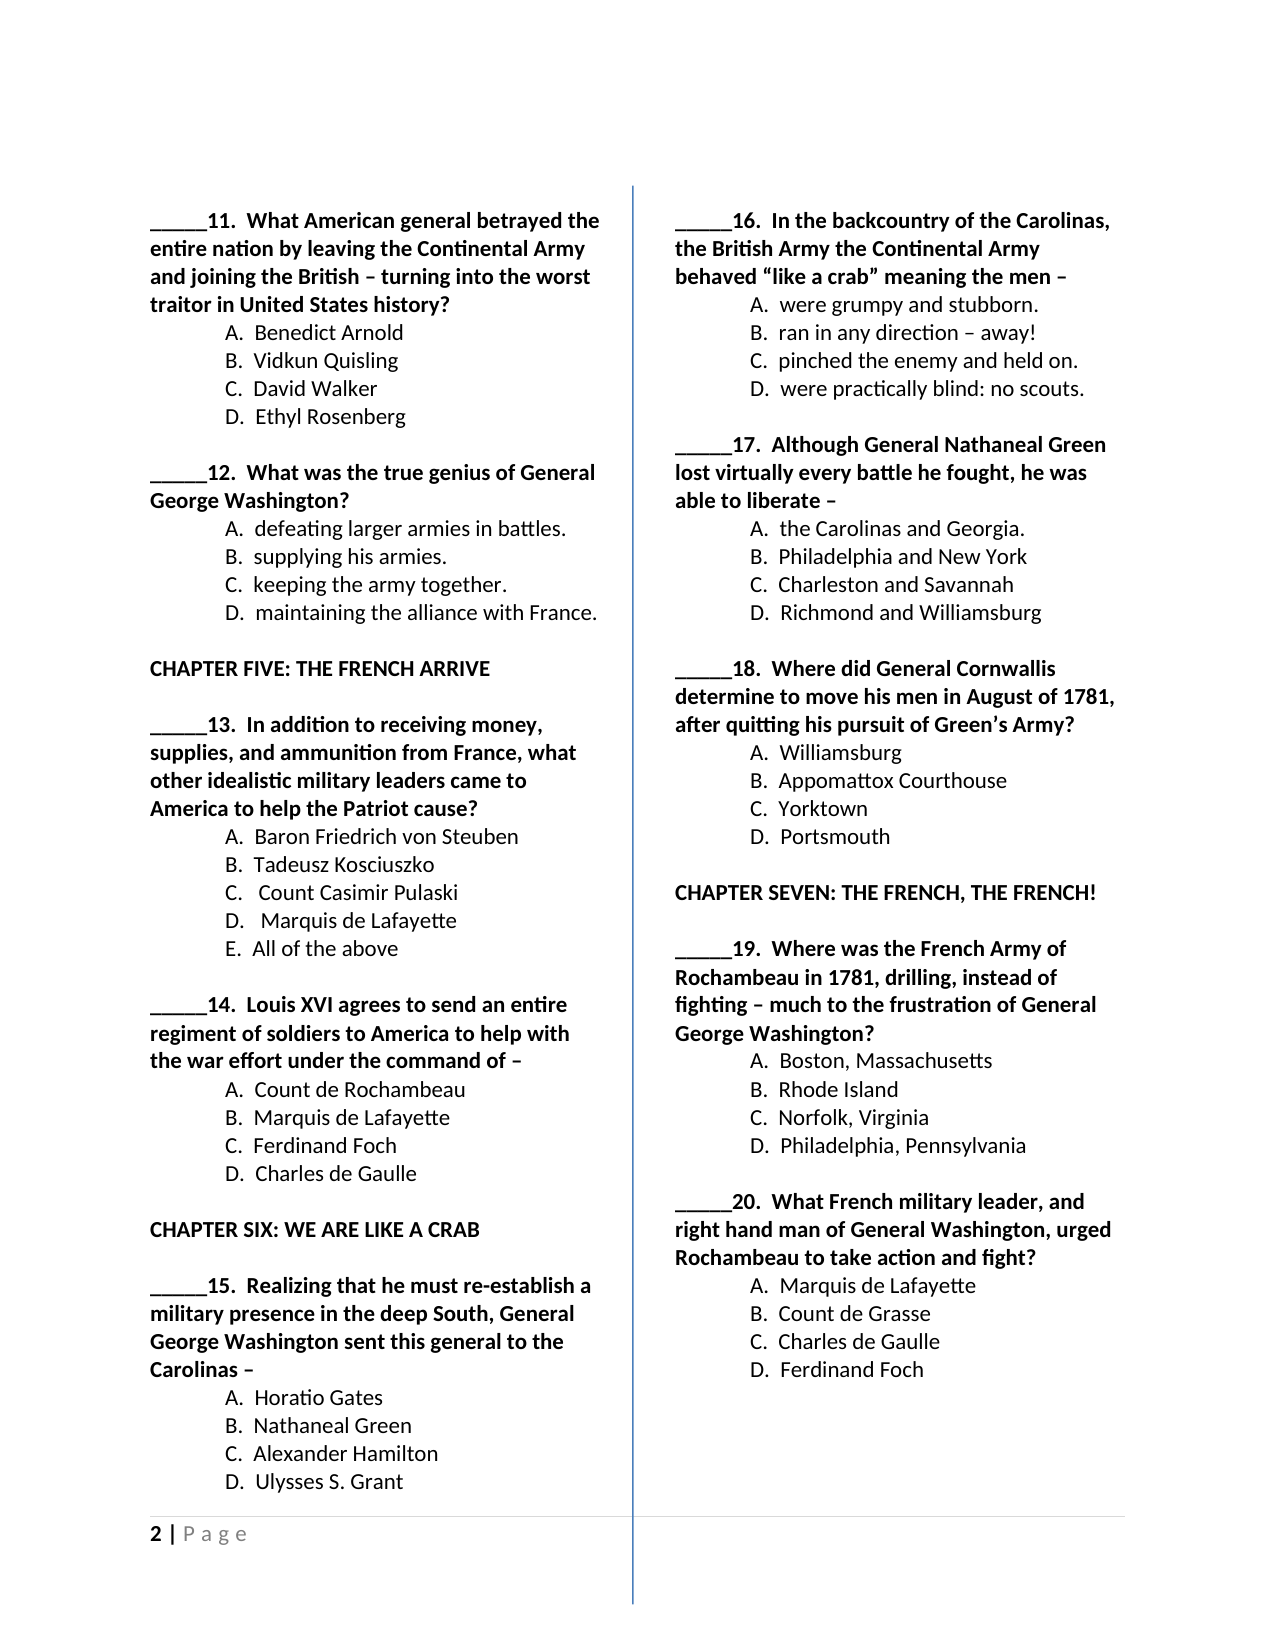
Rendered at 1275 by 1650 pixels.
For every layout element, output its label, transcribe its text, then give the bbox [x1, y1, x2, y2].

text CHAPTER SIX: WE ARE LIKE A CRAB [150, 1215, 600, 1243]
text D. maintaining the alliance with France. [150, 598, 600, 626]
text A. the Carolinas and Georgia. [675, 514, 1125, 542]
text E. All of the above [150, 934, 600, 963]
text B. Nathaneal Green [150, 1411, 600, 1439]
text D. Ferdinand Foch [675, 1355, 1125, 1383]
text D. Portsmouth [675, 822, 1125, 851]
text D. Marquis de Lafayette [150, 907, 600, 934]
text A. defeating larger armies in battles. [150, 514, 600, 542]
text A. Baron Friedrich von Steuben [150, 822, 600, 851]
text _____15. Realizing that he must re-establish a military presence in the deep South, General George Washington sent this general to the Carolinas – [150, 1271, 600, 1383]
text A. Williamsburg [675, 738, 1125, 766]
text B. Rhode Island [675, 1075, 1125, 1103]
text _____17. Although General Nathaneal Green lost virtually every battle he fought, he was able to liberate – [675, 430, 1125, 514]
text _____18. Where did General Cornwallis determine to move his men in August of 1781, after quitting his pursuit of Green’s Army? [675, 654, 1125, 738]
text D. Ethyl Rosenberg [150, 402, 600, 430]
text A. were grumpy and stubborn. [675, 290, 1125, 318]
text C. Yorktown [675, 794, 1125, 822]
text C. keeping the army together. [150, 570, 600, 598]
text _____20. What French military leader, and right hand man of General Washington, urged Rochambeau to take action and fight? [675, 1187, 1125, 1271]
text C. pinched the enemy and held on. [675, 346, 1125, 374]
text B. Tadeusz Kosciuszko [150, 851, 600, 878]
text A. Horatio Gates [150, 1383, 600, 1411]
text CHAPTER FIVE: THE FRENCH ARRIVE [150, 654, 600, 682]
text C. Charles de Gaulle [675, 1327, 1125, 1355]
text A. Marquis de Lafayette [675, 1271, 1125, 1299]
text _____16. In the backcountry of the Carolinas, the British Army the Continental Army behaved “like a crab” meaning the men – [675, 206, 1125, 290]
text _____19. Where was the French Army of Rochambeau in 1781, drilling, instead of fighting – much to the frustration of General George Washington? [675, 934, 1125, 1047]
text D. Richmond and Williamsburg [675, 598, 1125, 626]
text CHAPTER SEVEN: THE FRENCH, THE FRENCH! [675, 878, 1125, 907]
text B. Marquis de Lafayette [150, 1103, 600, 1131]
text A. Benedict Arnold [150, 318, 600, 346]
text A. Count de Rochambeau [150, 1075, 600, 1103]
text C. Alexander Hamilton [150, 1439, 600, 1467]
text C. Norfolk, Virginia [675, 1103, 1125, 1131]
text _____14. Louis XVI agrees to send an entire regiment of soldiers to America to help with the war effort under the command of – [150, 991, 600, 1075]
text C. Ferdinand Foch [150, 1131, 600, 1159]
text D. Charles de Gaulle [150, 1159, 600, 1187]
text B. Appomattox Courthouse [675, 766, 1125, 794]
text B. Vidkun Quisling [150, 346, 600, 374]
text C. Count Casimir Pulaski [150, 878, 600, 907]
text _____13. In addition to receiving money, supplies, and ammunition from France, what other idealistic military leaders came to America to help the Patriot cause? [150, 710, 600, 822]
text _____11. What American general betrayed the entire nation by leaving the Continental Army and joining the British – turning into the worst traitor in United States history? [150, 206, 600, 318]
text B. ran in any direction – away! [675, 318, 1125, 346]
text B. supplying his armies. [150, 542, 600, 570]
text B. Philadelphia and New York [675, 542, 1125, 570]
text B. Count de Grasse [675, 1299, 1125, 1327]
text D. Ulysses S. Grant [150, 1467, 600, 1495]
text A. Boston, Massachusetts [675, 1047, 1125, 1075]
text C. David Walker [150, 374, 600, 402]
text D. were practically blind: no scouts. [675, 374, 1125, 402]
text _____12. What was the true genius of General George Washington? [150, 458, 600, 514]
text C. Charleston and Savannah [675, 570, 1125, 598]
text D. Philadelphia, Pennsylvania [675, 1131, 1125, 1159]
